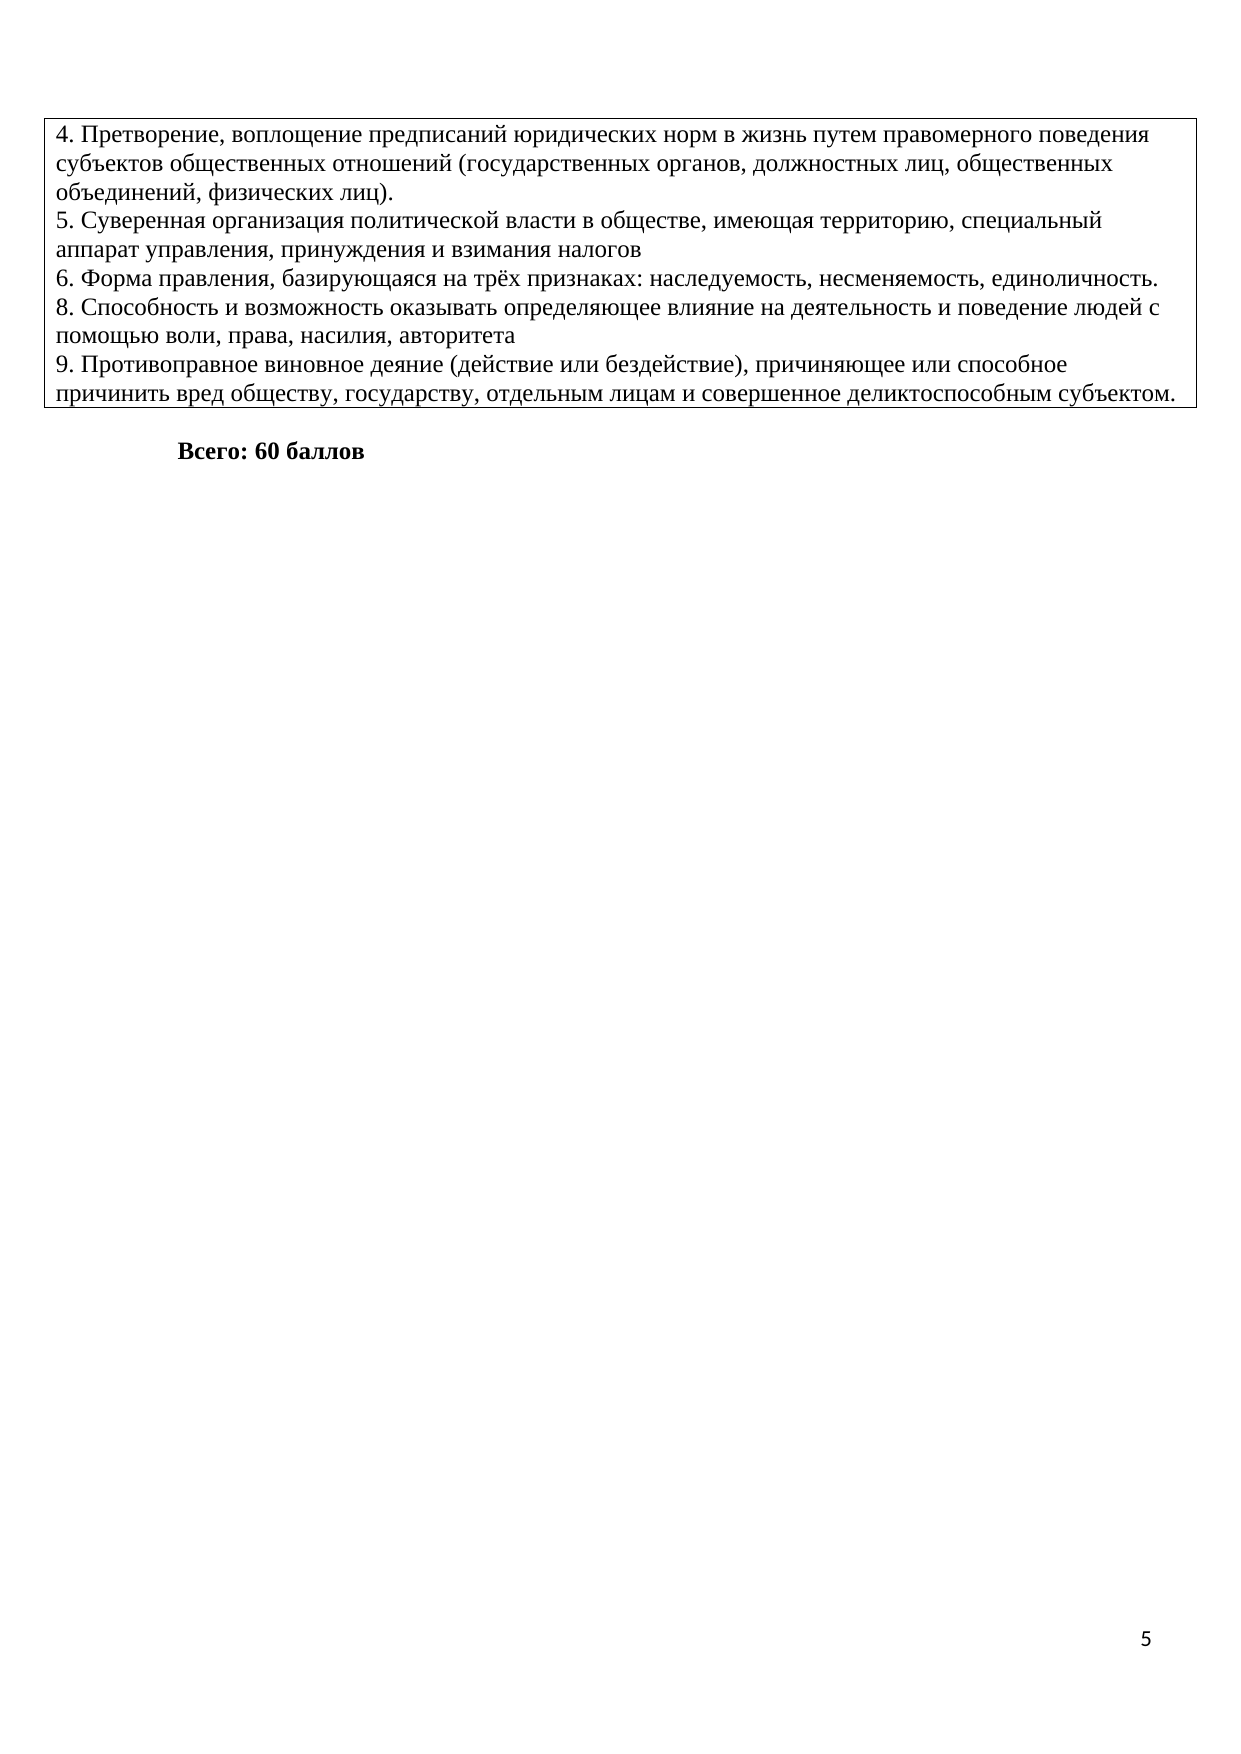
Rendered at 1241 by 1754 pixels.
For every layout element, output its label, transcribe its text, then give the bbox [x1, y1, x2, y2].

text Всего: 60 баллов [177, 436, 1152, 465]
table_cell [45, 119, 1196, 407]
